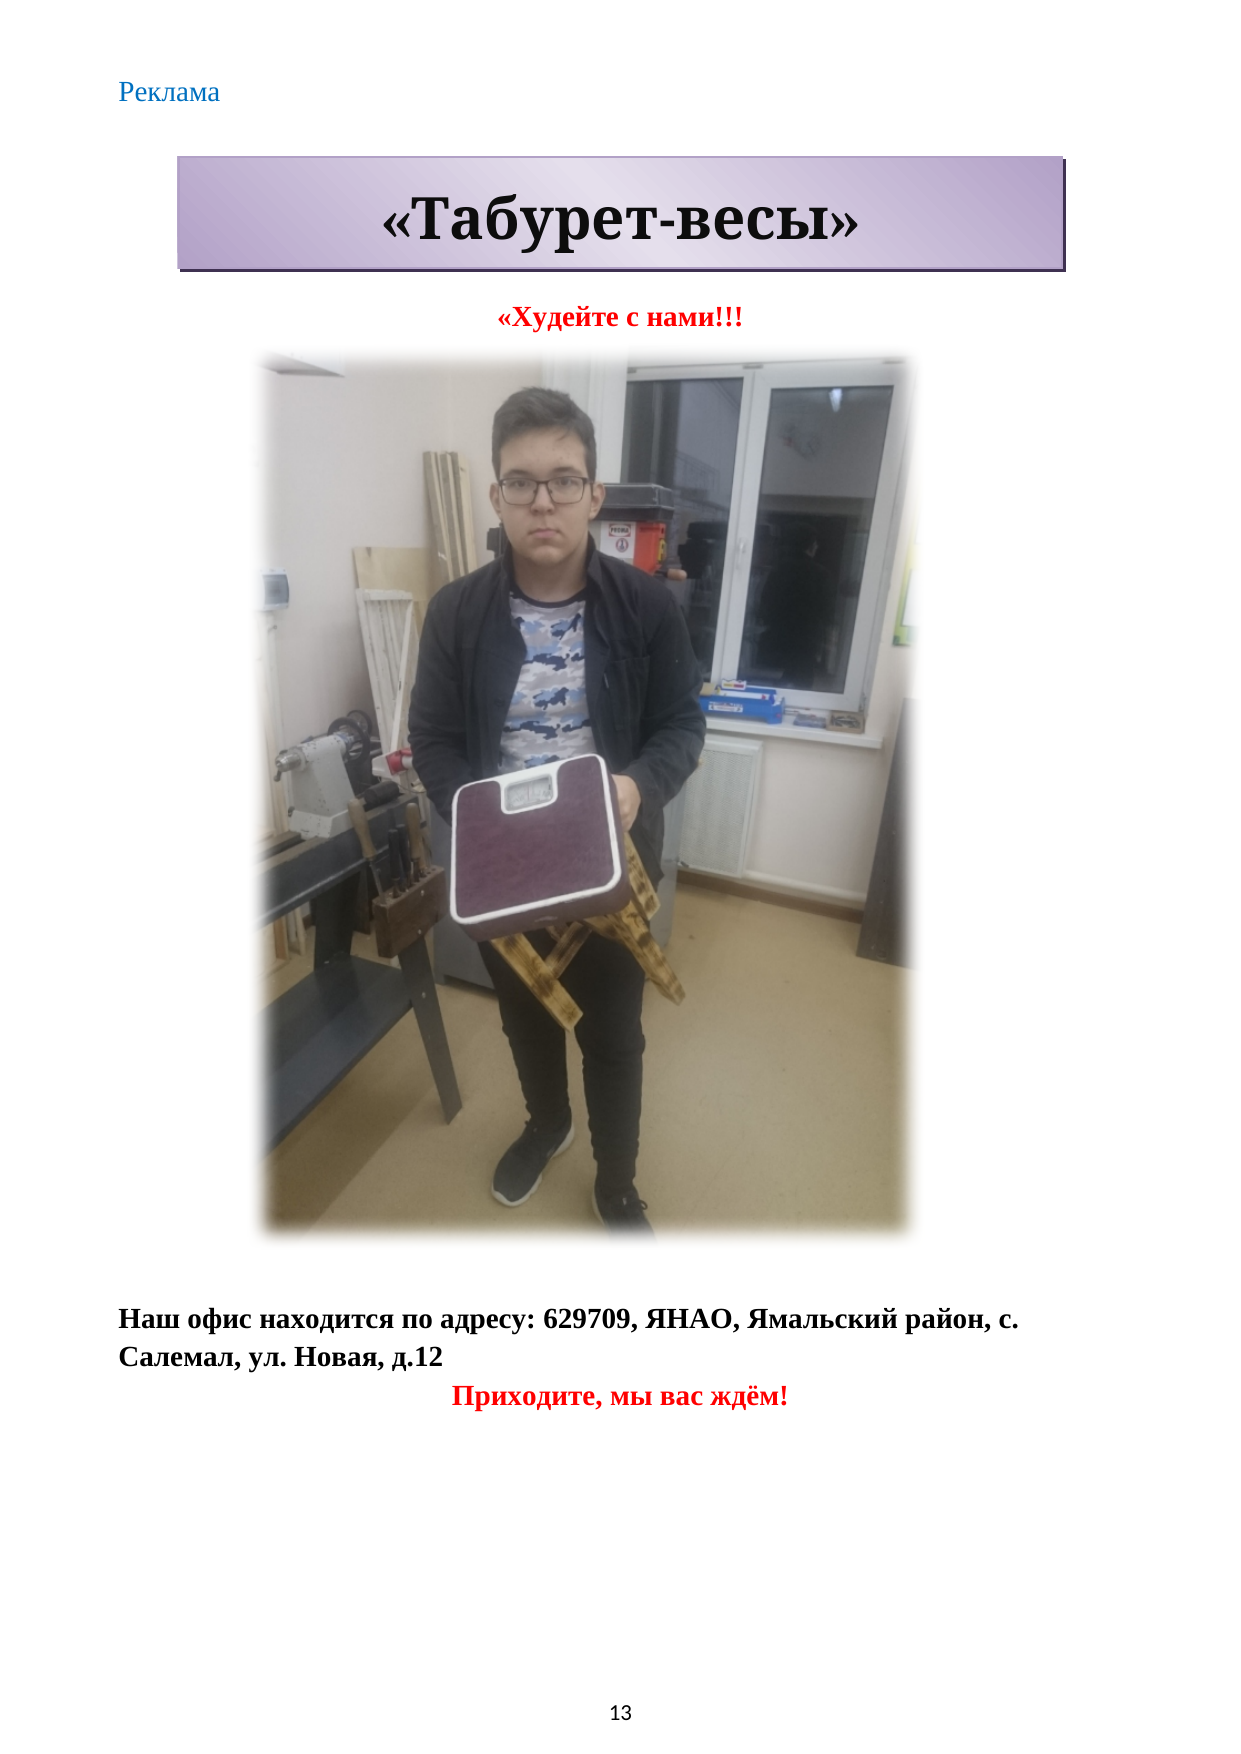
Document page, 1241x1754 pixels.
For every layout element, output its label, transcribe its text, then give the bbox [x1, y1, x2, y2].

text Наш офис находится по адресу: 629709, ЯНАО, Ямальский район, с. Салемал, ул. Новая, д.12 [118, 1301, 1122, 1373]
text «Худейте с нами!!! [118, 299, 1122, 332]
text Реклама [118, 74, 1122, 107]
picture [276, 372, 896, 1221]
text Приходите, мы вас ждём! [118, 1378, 1122, 1411]
